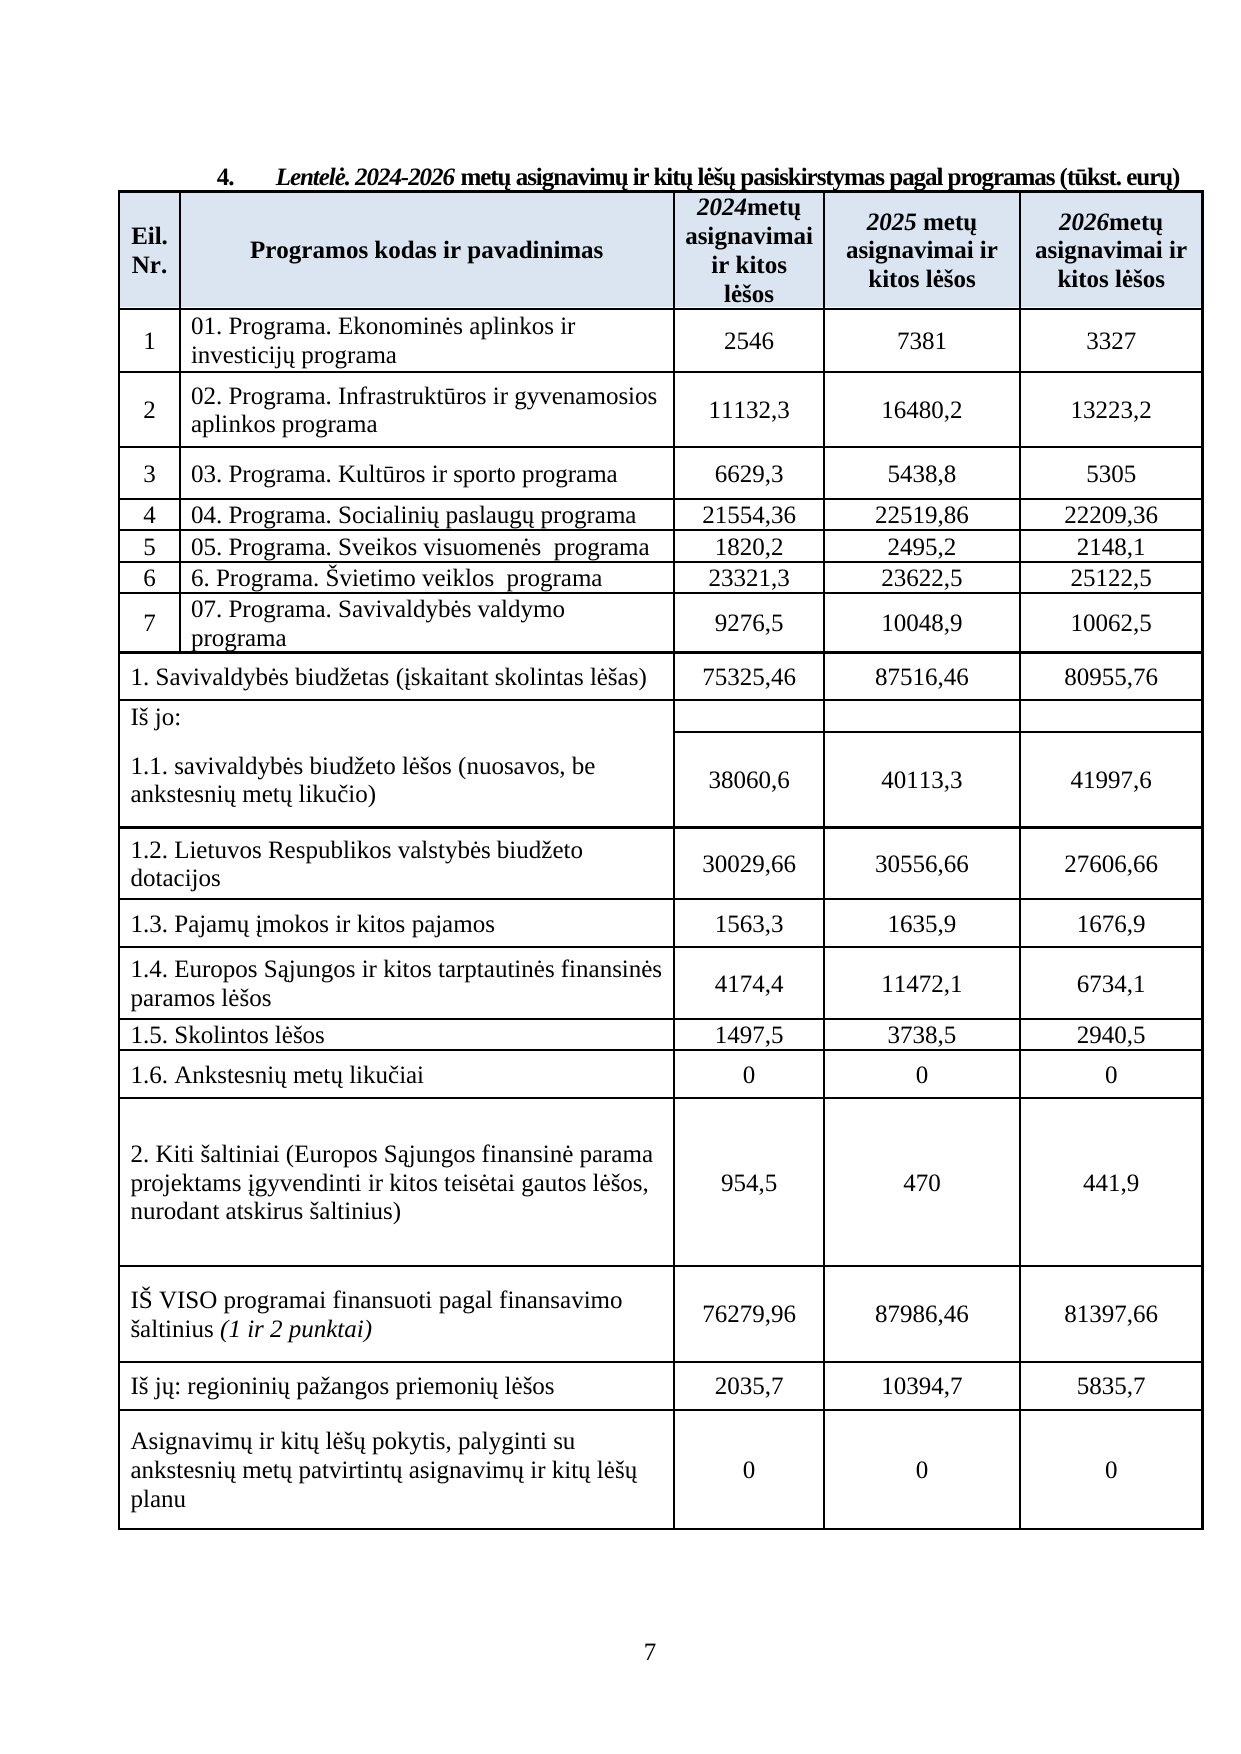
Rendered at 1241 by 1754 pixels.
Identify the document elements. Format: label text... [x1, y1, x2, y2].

table_header 2024metų asignavimai ir kitos lėšos [675, 193, 823, 307]
table_cell 3 [120, 448, 179, 498]
table_cell 5 [120, 531, 179, 561]
table_cell 0 [1021, 1051, 1201, 1097]
table_cell 5438,8 [825, 448, 1019, 498]
table_cell Iš jų: regioninių pažangos priemonių lėšos [120, 1363, 673, 1409]
table_cell 05. Programa. Sveikos visuomenės programa [181, 531, 673, 561]
table_cell 04. Programa. Socialinių paslaugų programa [181, 500, 673, 529]
table_cell 02. Programa. Infrastruktūros ir gyvenamosios aplinkos programa [181, 373, 673, 446]
table_cell 1497,5 [675, 1020, 823, 1049]
table_cell 01. Programa. Ekonominės aplinkos ir investicijų programa [181, 310, 673, 371]
table_cell 25122,5 [1021, 563, 1201, 592]
table_cell 3327 [1021, 310, 1201, 371]
table_cell 22209,36 [1021, 500, 1201, 529]
table_cell 5305 [1021, 448, 1201, 498]
table_cell 4 [120, 500, 179, 529]
table_cell 7381 [825, 310, 1019, 371]
table_cell 40113,3 [825, 733, 1019, 826]
table_header 2026metų asignavimai ir kitos lėšos [1021, 193, 1201, 307]
table_cell 41997,6 [1021, 733, 1201, 826]
table_cell 23622,5 [825, 563, 1019, 592]
table_cell 1 [120, 310, 179, 371]
table_header 2025 metų asignavimai ir kitos lėšos [825, 193, 1019, 307]
table_cell 2035,7 [675, 1363, 823, 1409]
table_cell 1.4. Europos Sąjungos ir kitos tarptautinės finansinės paramos lėšos [120, 948, 673, 1018]
table_cell 1.1. savivaldybės biudžeto lėšos (nuosavos, be ankstesnių metų likučio) [120, 731, 673, 826]
table_cell 27606,66 [1021, 829, 1201, 898]
table_cell 30029,66 [675, 829, 823, 898]
table_cell 1.3. Pajamų įmokos ir kitos pajamos [120, 900, 673, 946]
table_cell 38060,6 [675, 733, 823, 826]
table_header Programos kodas ir pavadinimas [181, 193, 673, 307]
table_cell 6 [120, 563, 179, 592]
table_cell 30556,66 [825, 829, 1019, 898]
table_cell 10394,7 [825, 1363, 1019, 1409]
table_cell 11472,1 [825, 948, 1019, 1018]
table_cell 2 [120, 373, 179, 446]
table_cell 0 [1021, 1411, 1201, 1528]
table_cell 0 [675, 1051, 823, 1097]
table_cell 470 [825, 1099, 1019, 1265]
table_cell 23321,3 [675, 563, 823, 592]
table_cell [1021, 701, 1201, 731]
table_cell Asignavimų ir kitų lėšų pokytis, palyginti su ankstesnių metų patvirtintų asignavimų ir kitų lėšų planu [120, 1411, 673, 1528]
table_cell 10048,9 [825, 594, 1019, 651]
table_cell 1676,9 [1021, 900, 1201, 946]
table_cell 75325,46 [675, 654, 823, 699]
table_cell 1.6. Ankstesnių metų likučiai [120, 1051, 673, 1097]
table_cell 2148,1 [1021, 531, 1201, 561]
table_cell 13223,2 [1021, 373, 1201, 446]
table_cell IŠ VISO programai finansuoti pagal finansavimo šaltinius (1 ir 2 punktai) [120, 1267, 673, 1361]
table_cell 6734,1 [1021, 948, 1201, 1018]
table_cell 2495,2 [825, 531, 1019, 561]
table_cell 1.2. Lietuvos Respublikos valstybės biudžeto dotacijos [120, 829, 673, 898]
table_cell 1.5. Skolintos lėšos [120, 1020, 673, 1049]
table_cell 441,9 [1021, 1099, 1201, 1265]
table_cell Iš jo: [120, 701, 673, 731]
table_cell 87986,46 [825, 1267, 1019, 1361]
table_cell 4174,4 [675, 948, 823, 1018]
table_cell 954,5 [675, 1099, 823, 1265]
table_cell [825, 701, 1019, 731]
text Lentelė. 2024-2026 metų asignavimų ir kitų lėšų pasiskirstymas pagal programas (tūkst. eurų) [118, 162, 1181, 190]
table_cell 6. Programa. Švietimo veiklos programa [181, 563, 673, 592]
table_cell 3738,5 [825, 1020, 1019, 1049]
table_cell 2. Kiti šaltiniai (Europos Sąjungos finansinė parama projektams įgyvendinti ir kitos teisėtai gautos lėšos, nurodant atskirus šaltinius) [120, 1099, 673, 1265]
table_cell 03. Programa. Kultūros ir sporto programa [181, 448, 673, 498]
table_cell 21554,36 [675, 500, 823, 529]
table_header Eil. Nr. [120, 193, 179, 307]
table_cell 5835,7 [1021, 1363, 1201, 1409]
table_cell 22519,86 [825, 500, 1019, 529]
table_cell 7 [120, 594, 179, 651]
table_cell 81397,66 [1021, 1267, 1201, 1361]
table_cell 76279,96 [675, 1267, 823, 1361]
table_cell 0 [825, 1051, 1019, 1097]
table_cell 0 [825, 1411, 1019, 1528]
table_cell [675, 701, 823, 731]
table_cell 11132,3 [675, 373, 823, 446]
table_cell 1. Savivaldybės biudžetas (įskaitant skolintas lėšas) [120, 654, 673, 699]
table_cell 10062,5 [1021, 594, 1201, 651]
table_cell 87516,46 [825, 654, 1019, 699]
table_cell 07. Programa. Savivaldybės valdymo programa [181, 594, 673, 651]
table_cell 2940,5 [1021, 1020, 1201, 1049]
table_cell 0 [675, 1411, 823, 1528]
table_cell 16480,2 [825, 373, 1019, 446]
table_cell 6629,3 [675, 448, 823, 498]
table_cell 1563,3 [675, 900, 823, 946]
table_cell 9276,5 [675, 594, 823, 651]
table_cell 1820,2 [675, 531, 823, 561]
table_cell 80955,76 [1021, 654, 1201, 699]
table_cell 2546 [675, 310, 823, 371]
table_cell 1635,9 [825, 900, 1019, 946]
